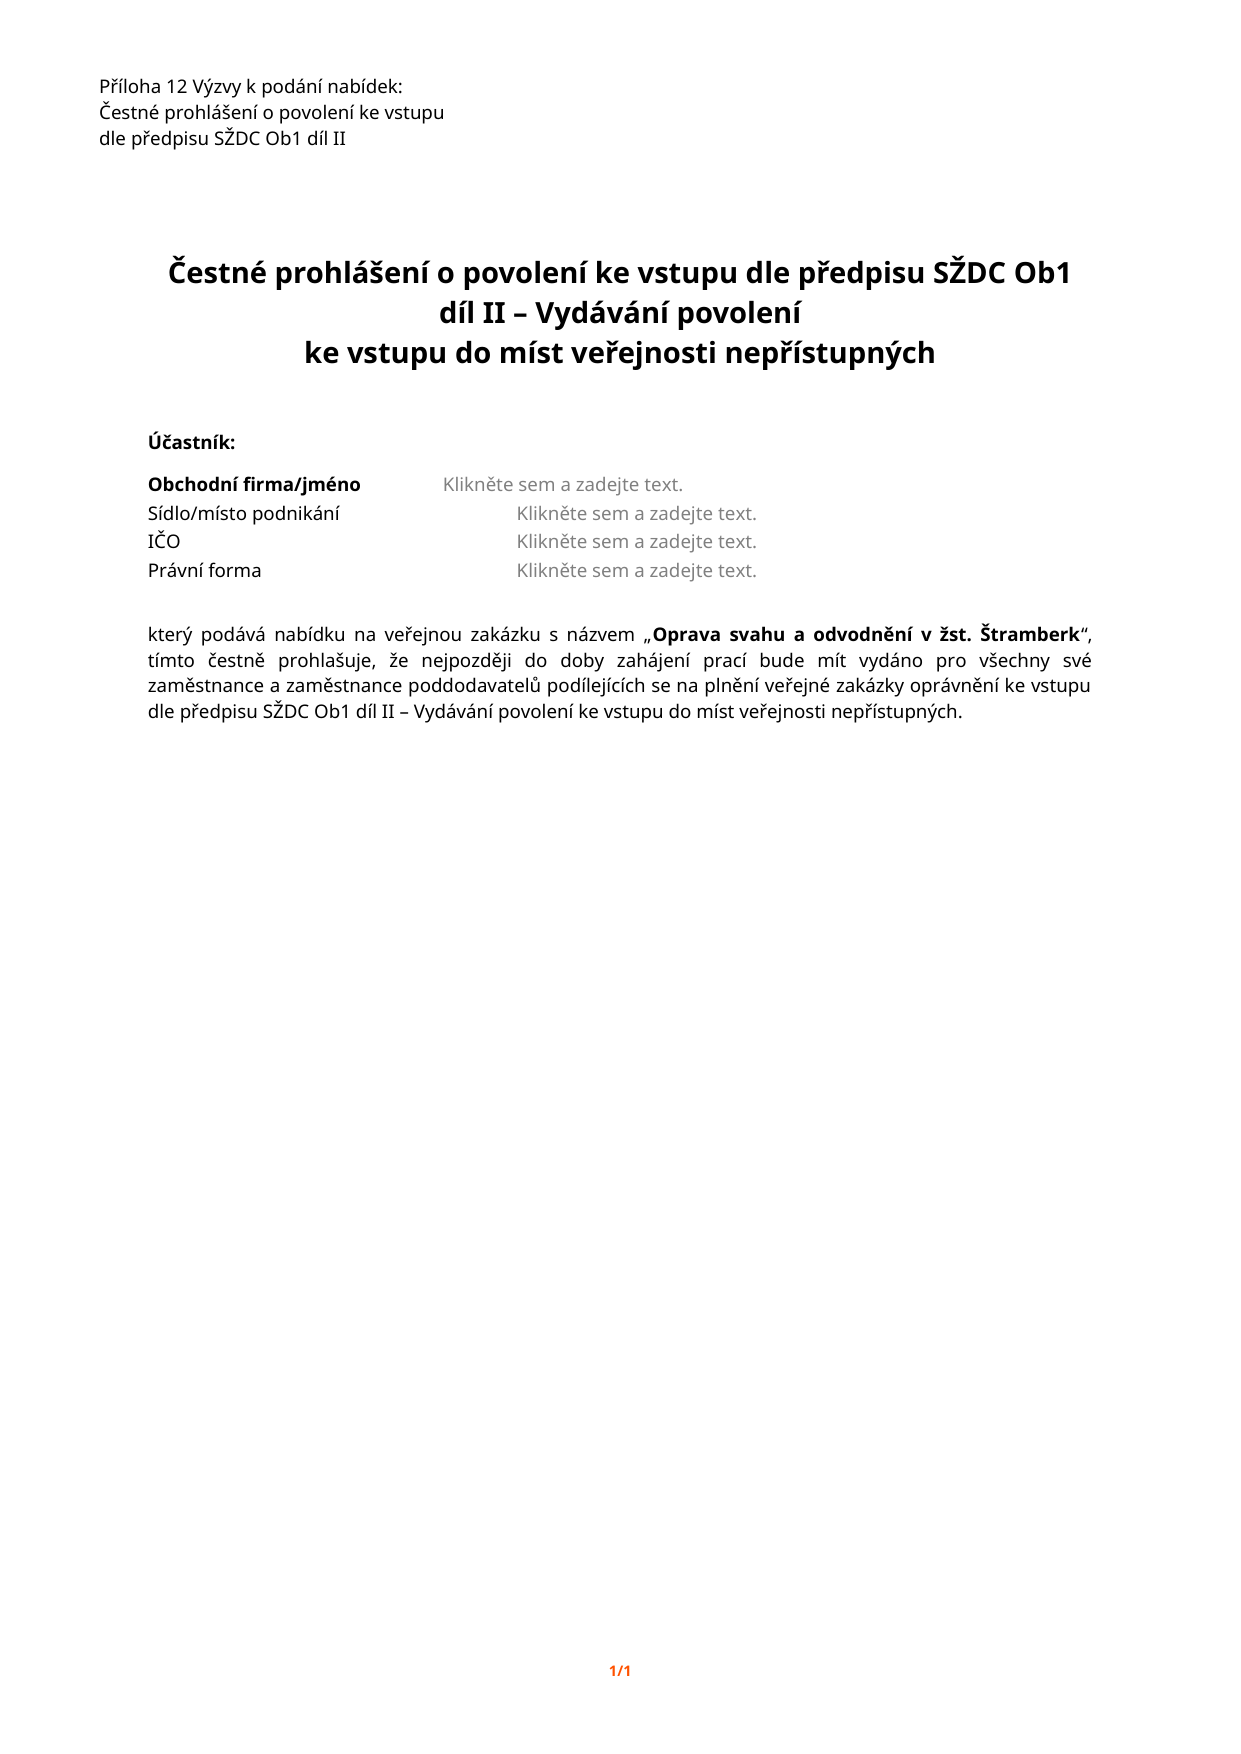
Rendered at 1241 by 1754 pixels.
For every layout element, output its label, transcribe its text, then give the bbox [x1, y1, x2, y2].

text Obchodní firma/jméno [148, 468, 1093, 497]
text Sídlo/místo podnikání [148, 497, 1093, 526]
text Účastník: [148, 424, 1093, 455]
text který podává nabídku na veřejnou zakázku s názvem „Oprava svahu a odvodnění v žst. Štramberk“, tímto čestně prohlašuje, že nejpozději do doby zahájení prací bude mít vydáno pro všechny své zaměstnance a zaměstnance poddodavatelů podílejících se na plnění veřejné zakázky oprávnění ke vstupu dle předpisu SŽDC Ob1 díl II – Vydávání povolení ke vstupu do míst veřejnosti nepřístupných. [148, 622, 1093, 724]
title Čestné prohlášení o povolení ke vstupu dle předpisu SŽDC Ob1 díl II – Vydávání povolení [148, 253, 1093, 332]
text Právní forma [148, 555, 1093, 584]
text IČO [148, 526, 1093, 555]
title ke vstupu do míst veřejnosti nepřístupných [148, 332, 1093, 372]
